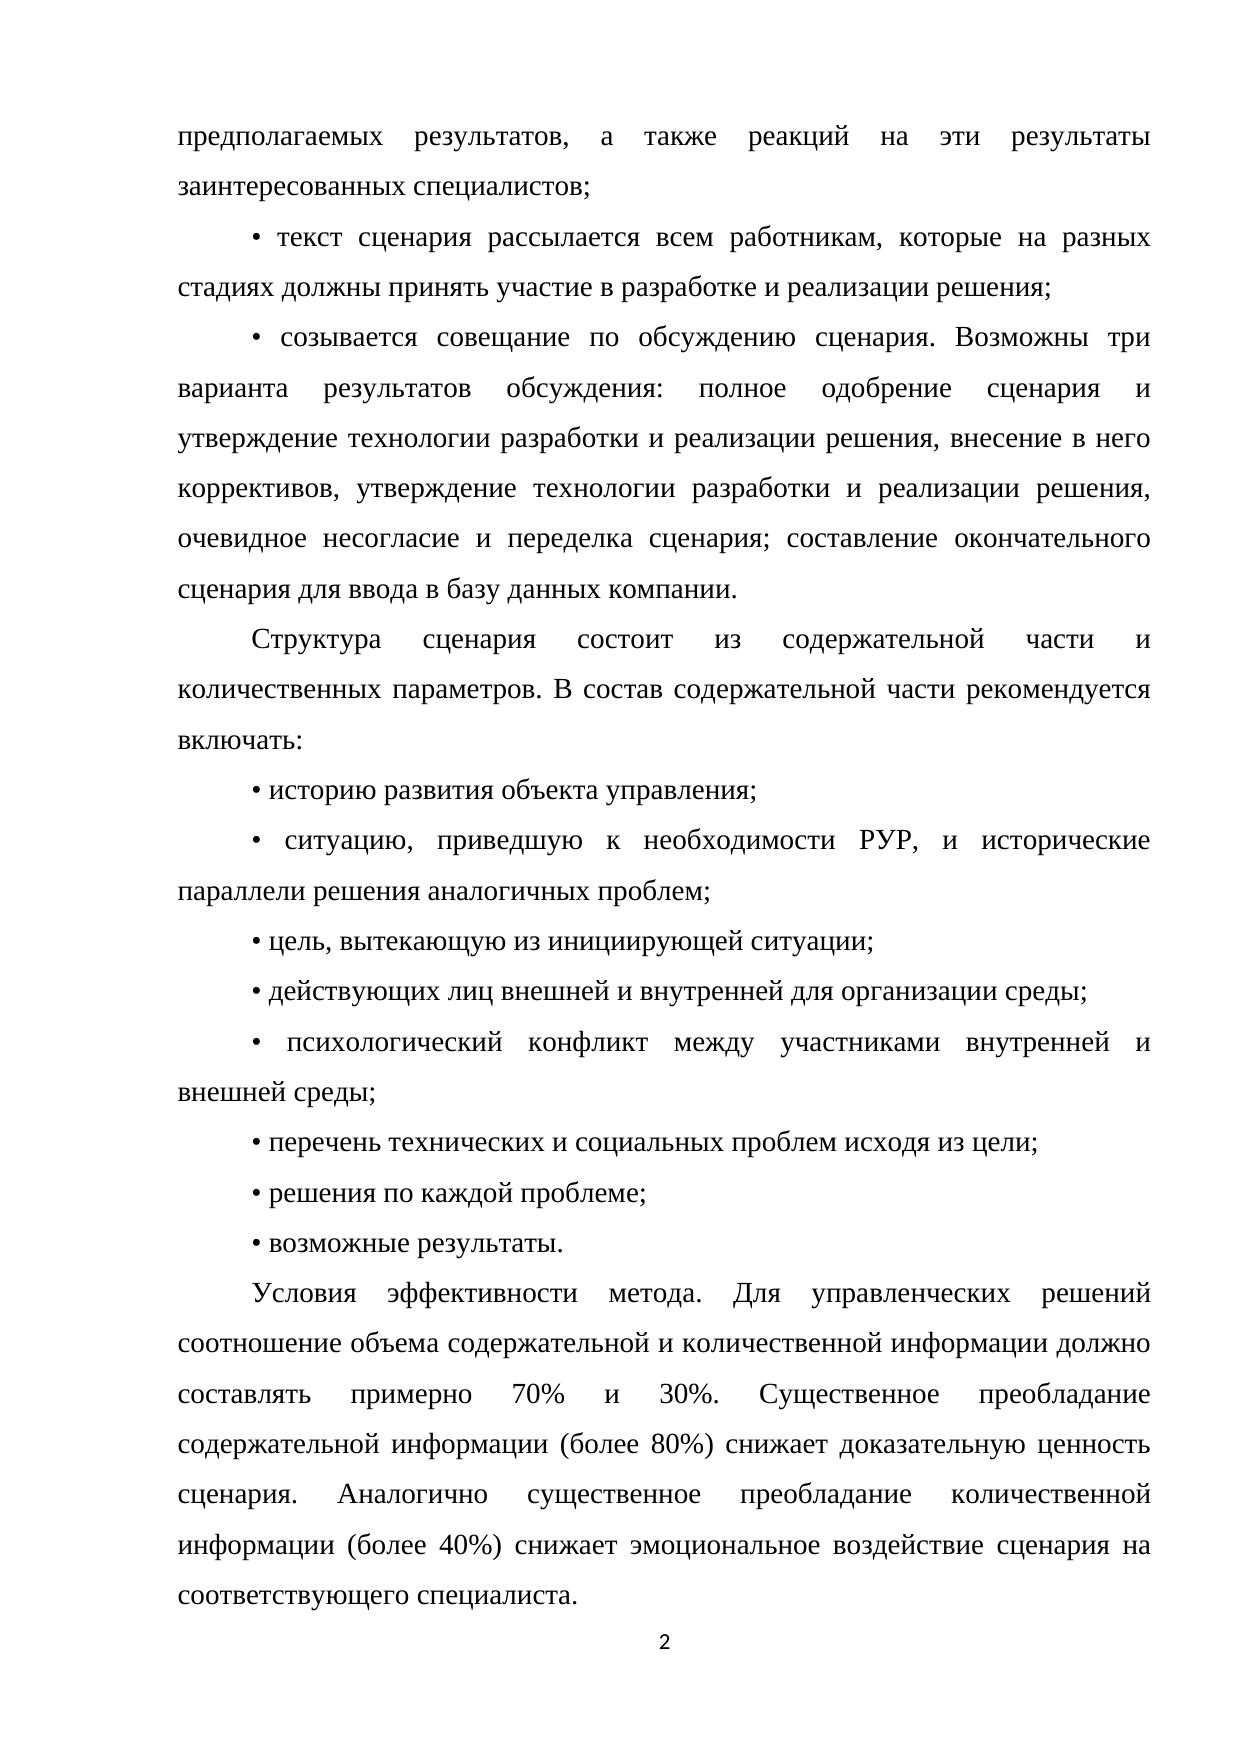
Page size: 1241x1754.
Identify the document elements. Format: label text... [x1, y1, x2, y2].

text Структура сценария состоит из содержательной части и количественных параметров. В состав содержательной части рекомендуется включать: [177, 621, 1152, 755]
text • текст сценария рассылается всем работникам, которые на разных стадиях должны принять участие в разработке и реализации решения; [177, 219, 1152, 303]
text • созывается совещание по обсуждению сценария. Возможны три варианта результатов обсуждения: полное одобрение сценария и утверждение технологии разработки и реализации решения, внесение в него коррективов, утверждение технологии разработки и реализации решения, очевидное несогласие и переделка сценария; составление окончательного сценария для ввода в базу данных компании. [177, 319, 1152, 604]
text • перечень технических и социальных проблем исходя из цели; [177, 1124, 1152, 1158]
text • психологический конфликт между участниками внутренней и внешней среды; [177, 1024, 1152, 1108]
text • решения по каждой проблеме; [177, 1175, 1152, 1208]
text • ситуацию, приведшую к необходимости РУР, и исторические параллели решения аналогичных проблем; [177, 822, 1152, 906]
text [177, 118, 1152, 202]
text • возможные результаты. [177, 1225, 1152, 1258]
text • цель, вытекающую из инициирующей ситуации; [177, 923, 1152, 957]
text Условия эффективности метода. Для управленческих решений соотношение объема содержательной и количественной информации должно составлять примерно 70% и 30%. Существенное преобладание содержательной информации (более 80%) снижает доказательную ценность сценария. Аналогично существенное преобладание количественной информации (более 40%) снижает эмоциональное воздействие сценария на соответствующего специалиста. [177, 1275, 1152, 1611]
text • историю развития объекта управления; [177, 772, 1152, 806]
text • действующих лиц внешней и внутренней для организации среды; [177, 973, 1152, 1007]
